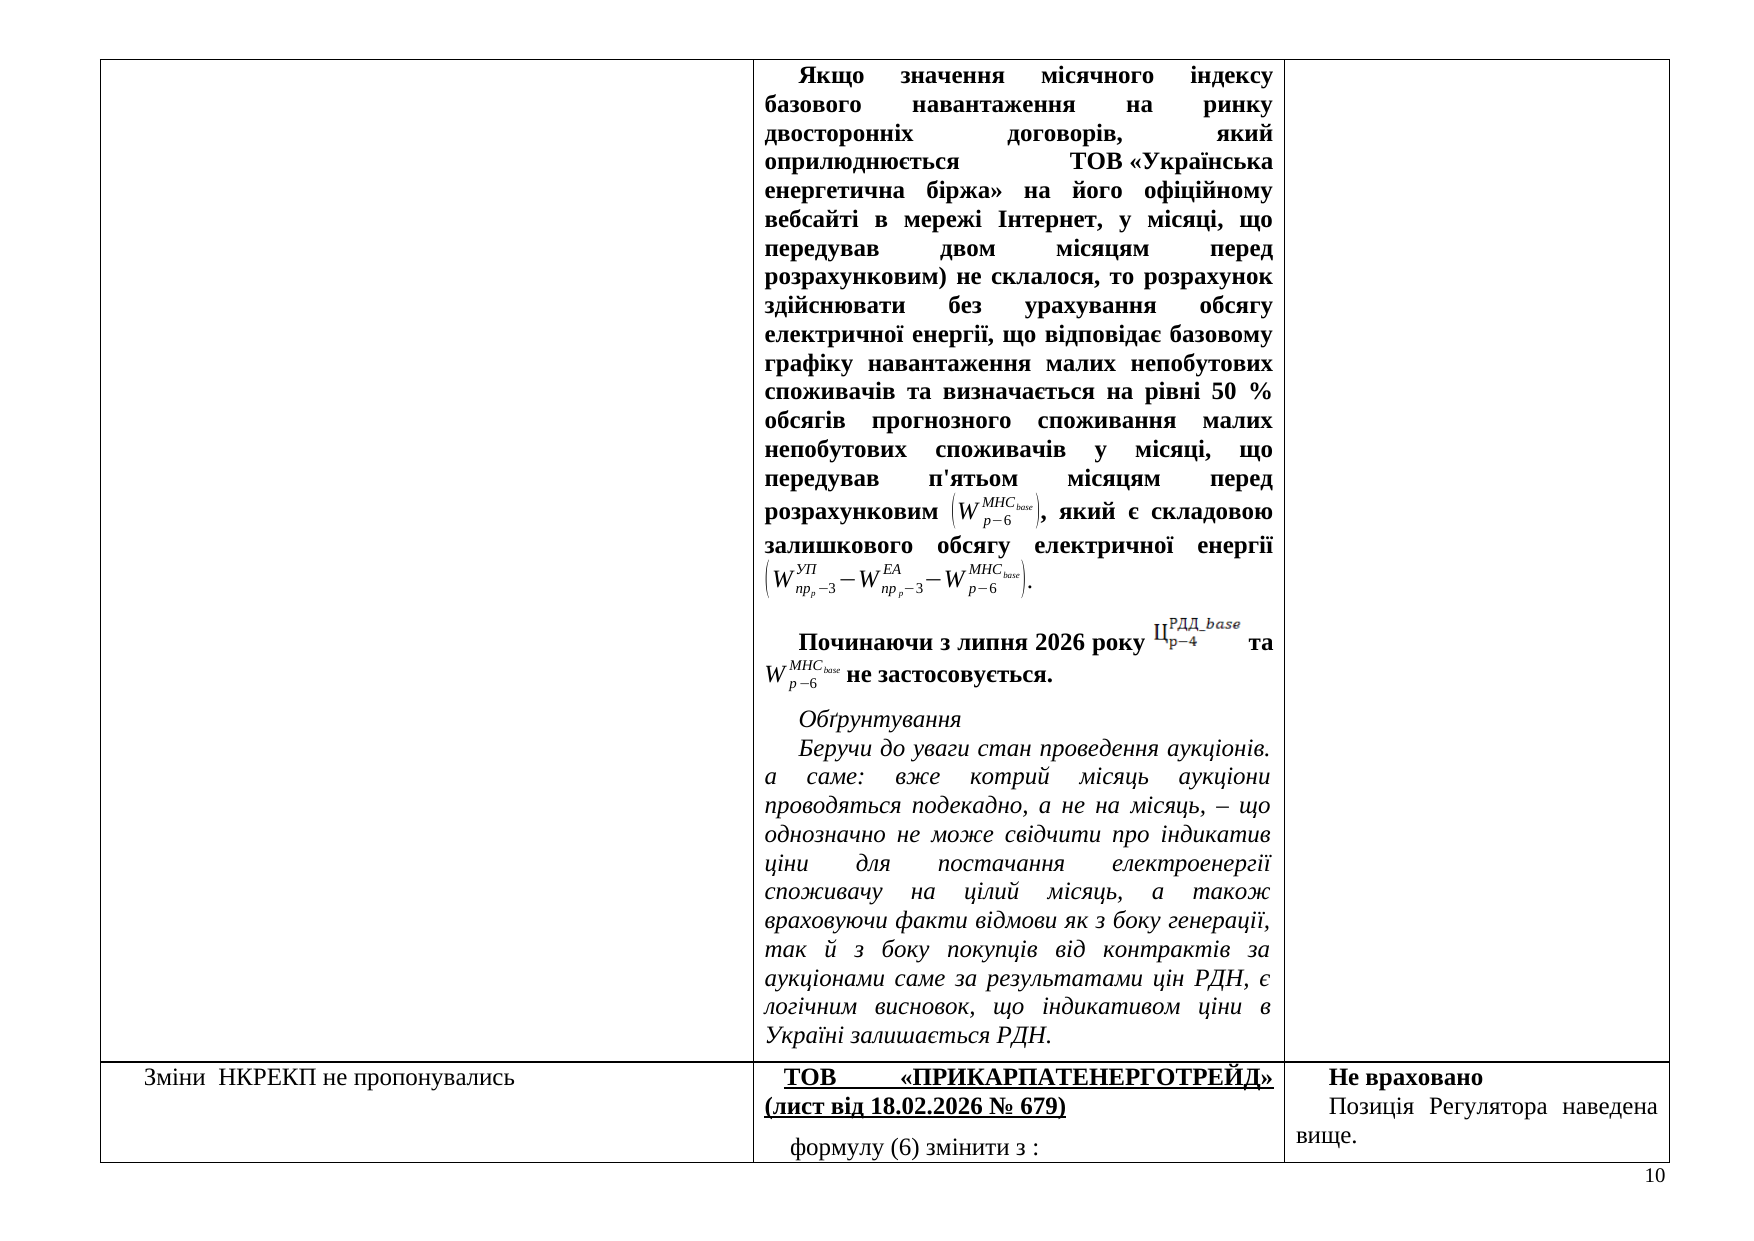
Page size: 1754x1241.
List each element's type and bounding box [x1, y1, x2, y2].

picture [1152, 613, 1242, 651]
table_cell [1285, 60, 1669, 1061]
table_cell [754, 60, 1284, 1061]
table_cell [101, 60, 753, 1061]
table_cell [101, 1063, 753, 1162]
table_cell [1285, 1063, 1669, 1162]
table_cell [754, 1063, 1284, 1162]
